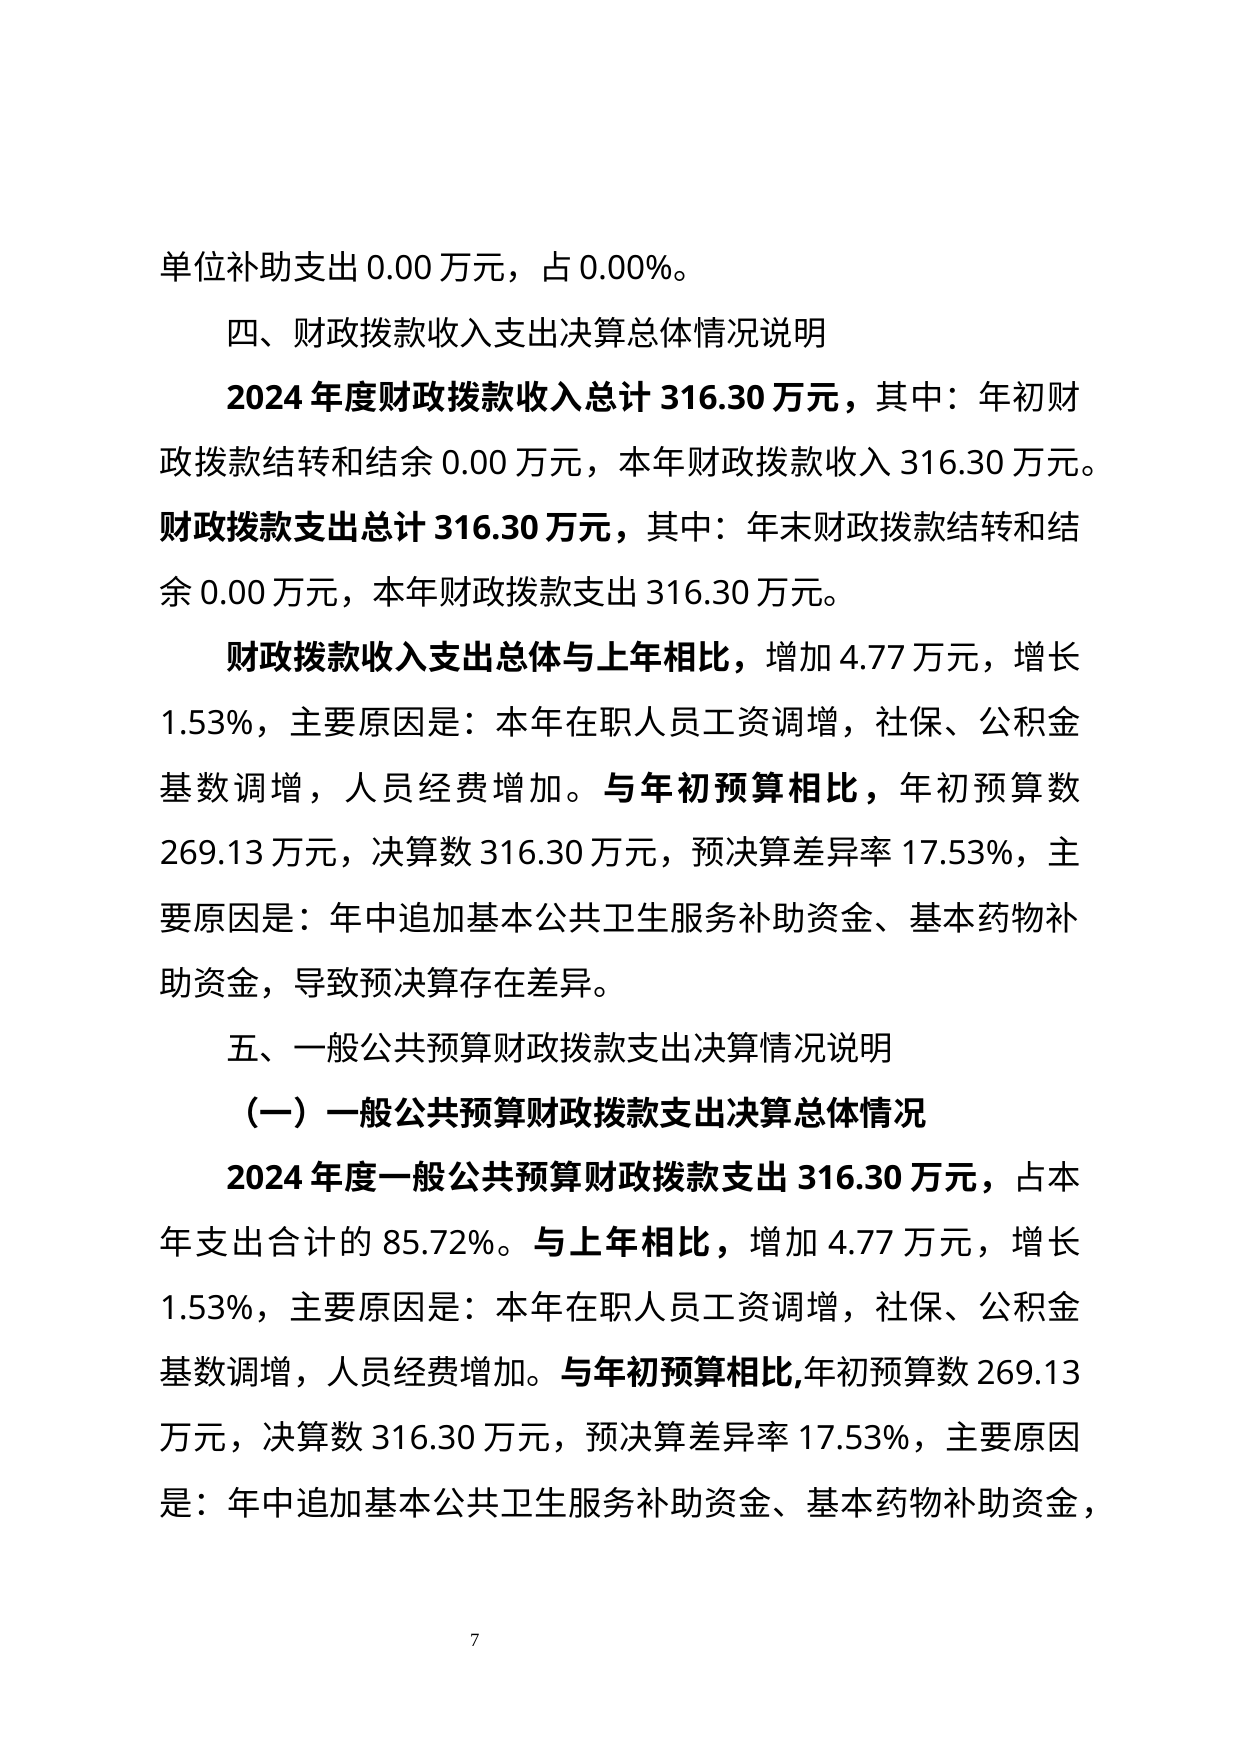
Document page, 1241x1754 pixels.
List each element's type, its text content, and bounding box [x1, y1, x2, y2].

text 五、一般公共预算财政拨款支出决算情况说明 [159, 1013, 1081, 1078]
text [159, 1143, 1081, 1533]
text 2024年度财政拨款收入总计316.30万元，其中：年初财政拨款结转和结余0.00万元，本年财政拨款收入316.30万元。财政拨款支出总计316.30万元，其中：年末财政拨款结转和结余0.00万元，本年财政拨款支出316.30万元。 [159, 363, 1081, 623]
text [159, 233, 1081, 298]
text （一）一般公共预算财政拨款支出决算总体情况 [159, 1078, 1081, 1143]
text 四、财政拨款收入支出决算总体情况说明 [159, 298, 1081, 363]
text 财政拨款收入支出总体与上年相比，增加4.77万元，增长1.53%，主要原因是：本年在职人员工资调增，社保、公积金基数调增，人员经费增加。与年初预算相比，年初预算数269.13万元，决算数316.30万元，预决算差异率17.53%，主要原因是：年中追加基本公共卫生服务补助资金、基本药物补助资金，导致预决算存在差异。 [159, 623, 1081, 1013]
